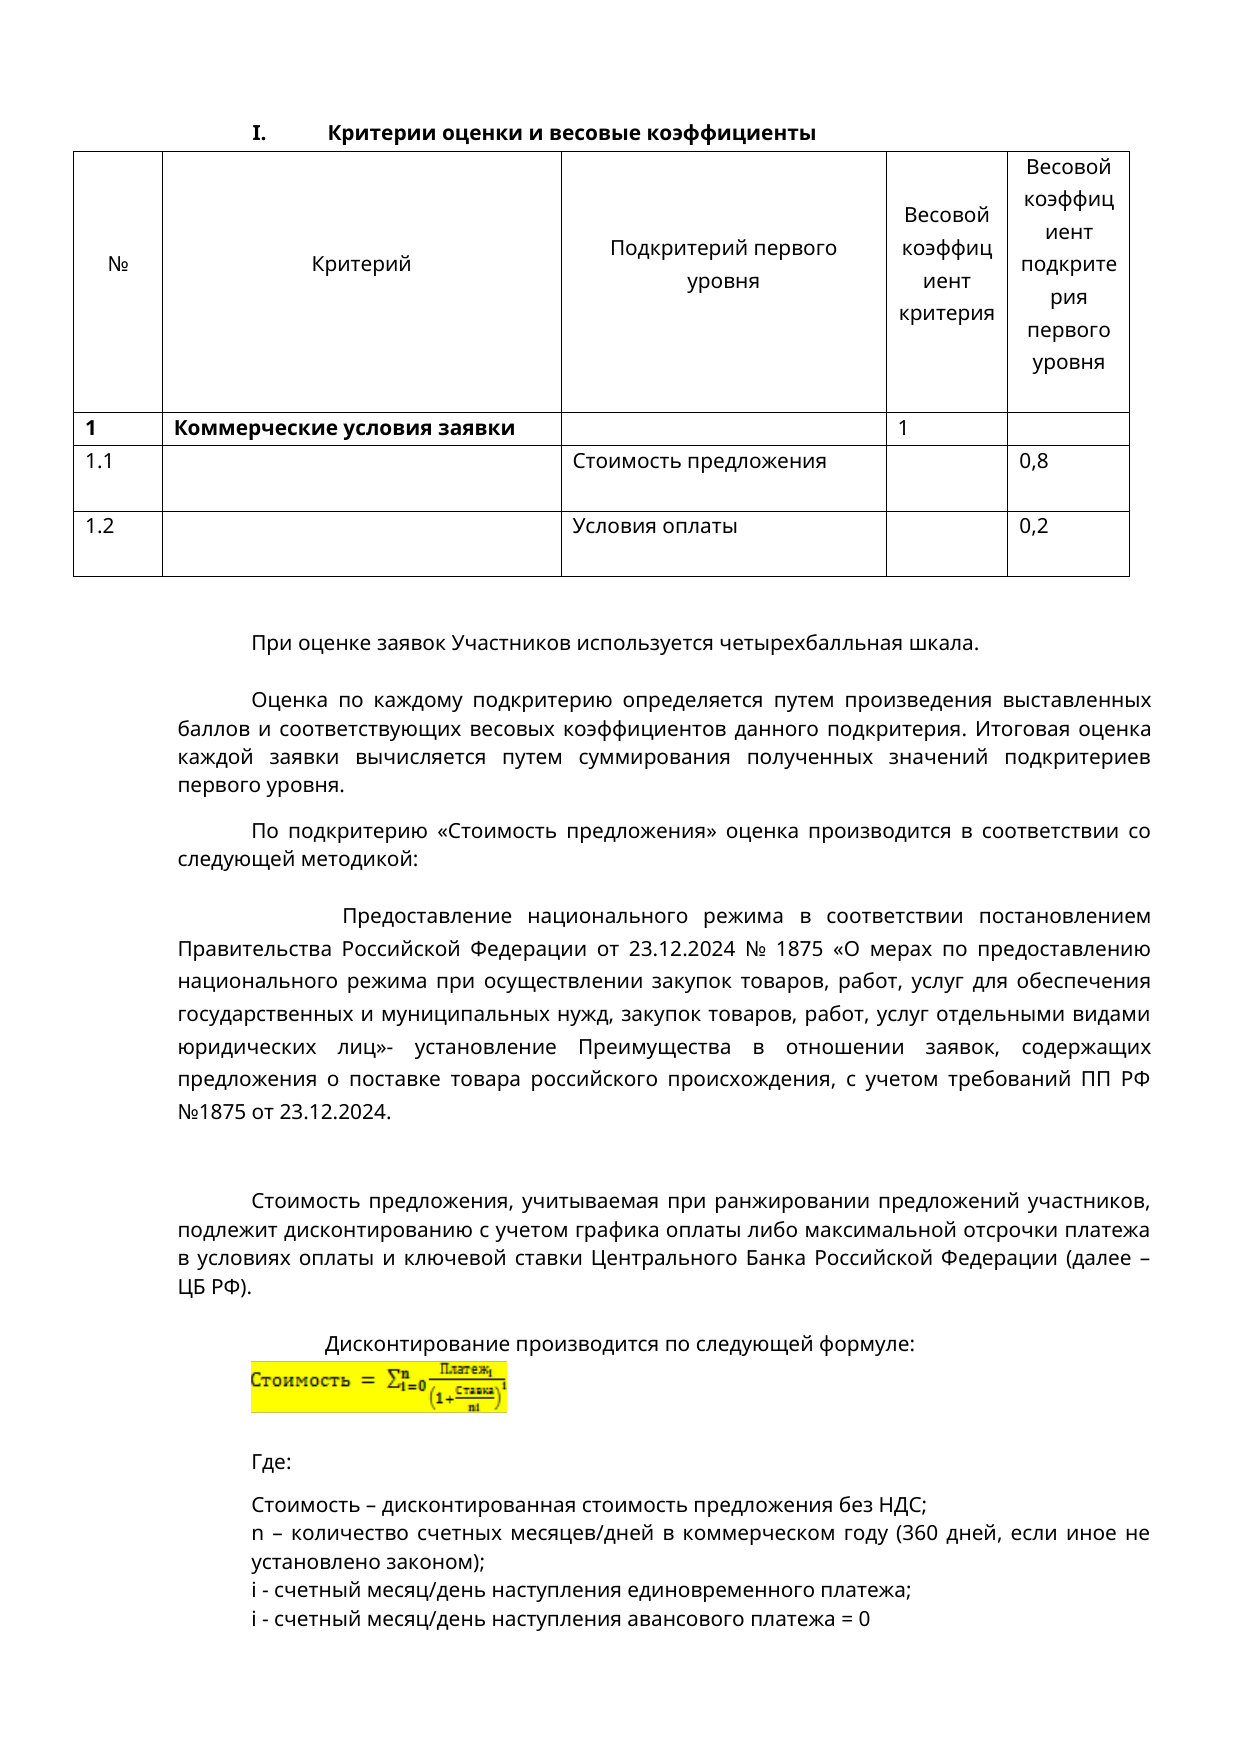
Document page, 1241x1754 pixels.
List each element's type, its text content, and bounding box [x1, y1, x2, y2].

text Стоимость – дисконтированная стоимость предложения без НДС; [251, 1490, 1152, 1518]
table_cell Коммерческие условия заявки [163, 413, 561, 445]
table_cell 0,8 [1008, 446, 1129, 511]
table_cell Стоимость предложения [562, 446, 886, 511]
table_cell [887, 446, 1007, 511]
text При оценке заявок Участников используется четырехбалльная шкала. [177, 628, 1152, 657]
text i - счетный месяц/день наступления единовременного платежа; [251, 1575, 1152, 1604]
table_cell [887, 512, 1007, 576]
table_header Подкритерий первого уровня [562, 152, 886, 412]
table_cell 1.2 [74, 512, 162, 576]
list Критерии оценки и весовые коэффициенты [252, 118, 1152, 147]
table_header № [74, 152, 162, 412]
text По подкритерию «Стоимость предложения» оценка производится в соответствии со следующей методикой: [177, 816, 1152, 873]
table_cell [163, 446, 561, 511]
table_cell [163, 512, 561, 576]
text Дисконтирование производится по следующей формуле: [251, 1329, 1152, 1357]
text n – количество счетных месяцев/дней в коммерческом году (360 дней, если иное не установлено законом); [251, 1518, 1152, 1575]
table_header Весовой коэффициент подкритерия первого уровня [1008, 152, 1129, 412]
picture [251, 1357, 507, 1427]
text Оценка по каждому подкритерию определяется путем произведения выставленных баллов и соответствующих весовых коэффициентов данного подкритерия. Итоговая оценка каждой заявки вычисляется путем суммирования полученных значений подкритериев первого уровня. [177, 685, 1152, 799]
text Предоставление национального режима в соответствии постановлением Правительства Российской Федерации от 23.12.2024 № 1875 «О мерах по предоставлению национального режима при осуществлении закупок товаров, работ, услуг для обеспечения государственных и муниципальных нужд, закупок товаров, работ, услуг отдельными видами юридических лиц»- установление Преимущества в отношении заявок, содержащих предложения о поставке товара российского происхождения, с учетом требований ПП РФ №1875 от 23.12.2024. [177, 901, 1152, 1126]
table_header Критерий [163, 152, 561, 412]
table_cell 1.1 [74, 446, 162, 511]
table_cell 0,2 [1008, 512, 1129, 576]
table_header Весовой коэффициент критерия [887, 152, 1007, 412]
table_cell 1 [887, 413, 1007, 445]
table_cell [1008, 413, 1129, 445]
text Стоимость предложения, учитываемая при ранжировании предложений участников, подлежит дисконтированию с учетом графика оплаты либо максимальной отсрочки платежа в условиях оплаты и ключевой ставки Центрального Банка Российской Федерации (далее – ЦБ РФ). [177, 1187, 1152, 1300]
table_cell Условия оплаты [562, 512, 886, 576]
table_cell 1 [74, 413, 162, 445]
text i - счетный месяц/день наступления авансового платежа = 0 [251, 1604, 1152, 1632]
table_cell [562, 413, 886, 445]
text Где: [251, 1447, 1152, 1476]
